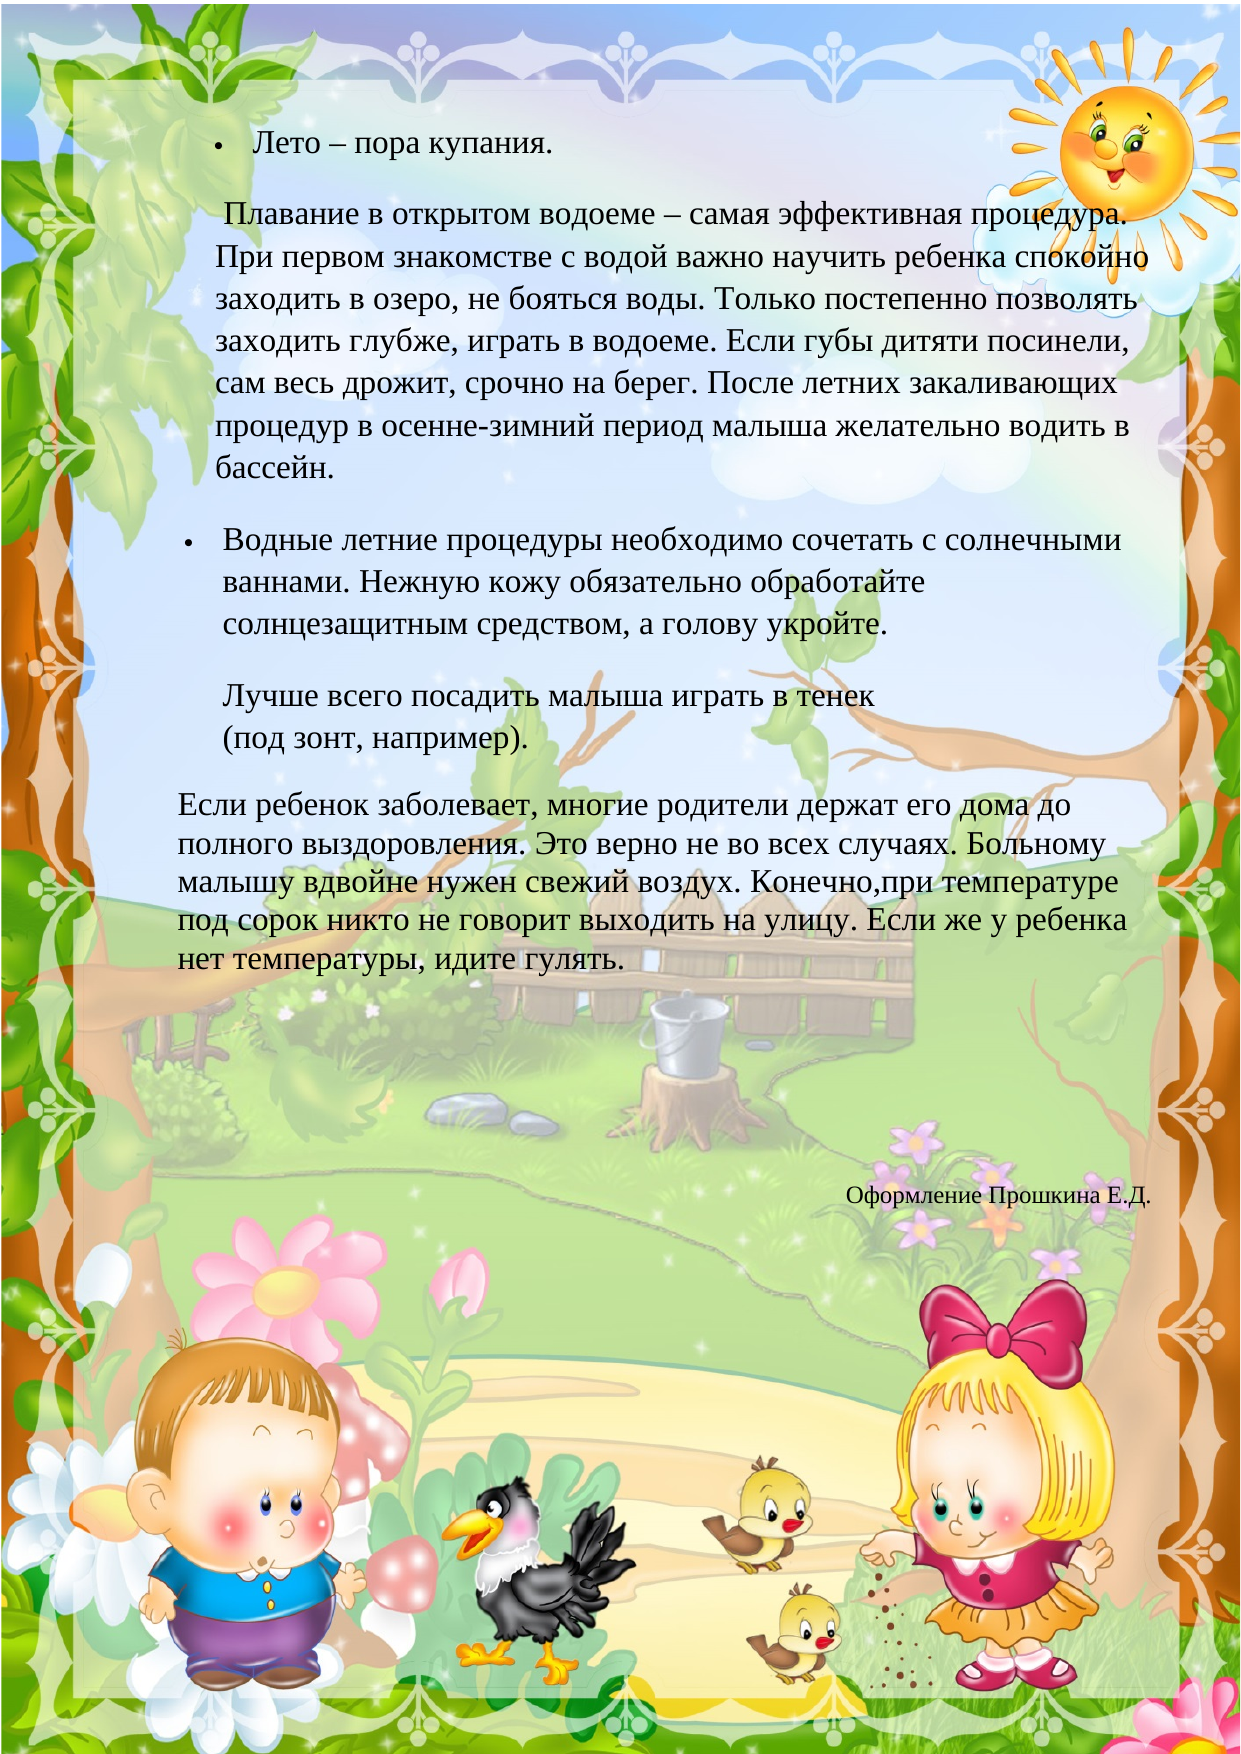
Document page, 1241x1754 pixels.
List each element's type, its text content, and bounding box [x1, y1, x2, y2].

list Водные летние процедуры необходимо сочетать с солнечными ваннами. Нежную кожу обязательно обработайте солнцезащитным средством, а голову укройте. [185, 515, 1152, 642]
text Если ребенок заболевает, многие родители держат его дома до полного выздоровления. Это верно не во всех случаях. Больному малышу вдвойне нужен свежий воздух. Конечно,при температуре под сорок никто не говорит выходить на улицу. Если же у ребенка нет температуры, идите гулять. [177, 784, 1152, 976]
text Оформление Прошкина Е.Д. [177, 1180, 1152, 1208]
text Лучше всего посадить малыша играть в тенек (под зонт, например). [222, 671, 1152, 755]
picture [1, 4, 1241, 1754]
list Лето – пора купания. [215, 118, 1152, 160]
text Плавание в открытом водоеме – самая эффективная процедура. При первом знакомстве с водой важно научить ребенка спокойно заходить в озеро, не бояться воды. Только постепенно позволять заходить глубже, играть в водоеме. Если губы дитяти посинели, сам весь дрожит, срочно на берег. После летних закаливающих процедур в осенне-зимний период малыша желательно водить в бассейн. [215, 189, 1152, 486]
